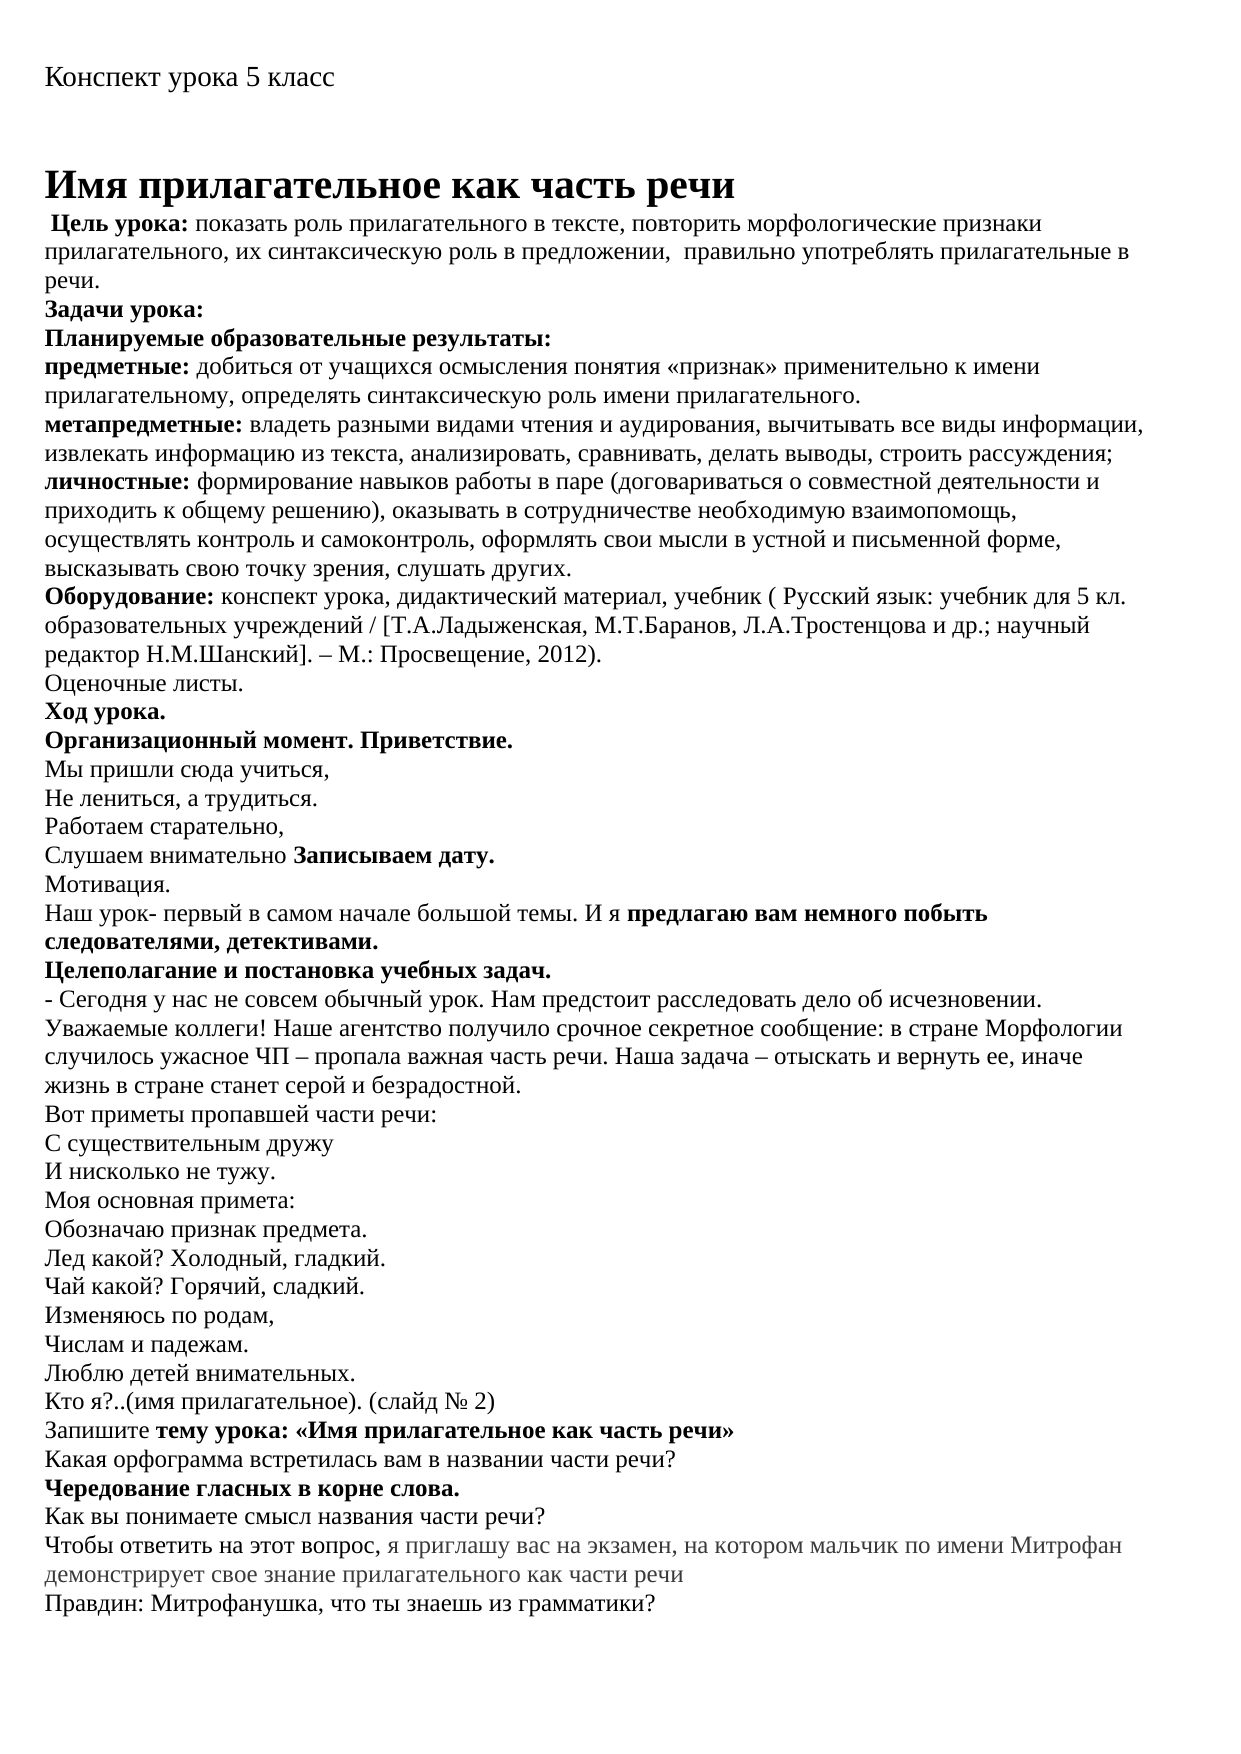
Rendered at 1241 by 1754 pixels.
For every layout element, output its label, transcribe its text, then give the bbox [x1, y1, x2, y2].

text С существительным дружу И нисколько не тужу. Моя основная примета: Обозначаю признак предмета. Лед какой? Холодный, гладкий. Чай какой? Горячий, сладкий. Изменяюсь по родам, Числам и падежам. Люблю детей внимательных. Кто я?..(имя прилагательное). (слайд № 2) [44, 1128, 1152, 1415]
text личностные: формирование навыков работы в паре (договариваться о совместной деятельности и приходить к общему решению), оказывать в сотрудничестве необходимую взаимопомощь, осуществлять контроль и самоконтроль, оформлять свои мысли в устной и письменной форме, высказывать свою точку зрения, слушать других. [44, 466, 1152, 581]
text Оборудование: конспект урока, дидактический материал, учебник ( Русский язык: учебник для 5 кл. образовательных учреждений / [Т.А.Ладыженская, М.Т.Баранов, Л.А.Тростенцова и др.; научный редактор Н.М.Шанский]. – М.: Просвещение, 2012). [44, 581, 1152, 668]
text Правдин: Митрофанушка, что ты знаешь из грамматики? [44, 1588, 1152, 1616]
text предметные: добиться от учащихся осмысления понятия «признак» применительно к имени прилагательному, определять синтаксическую роль имени прилагательного. [44, 351, 1152, 409]
text Организационный момент. Приветствие. [44, 725, 1152, 754]
text Чередование гласных в корне слова. [44, 1473, 1152, 1501]
text Какая орфограмма встретилась вам в названии части речи? [44, 1444, 1152, 1473]
text Вот приметы пропавшей части речи: [44, 1099, 1152, 1128]
text Задачи урока: [44, 294, 1152, 323]
text Ход урока. [44, 696, 1152, 725]
text - Сегодня у нас не совсем обычный урок. Нам предстоит расследовать дело об исчезновении. Уважаемые коллеги! Наше агентство получило срочное секретное сообщение: в стране Морфологии случилось ужасное ЧП – пропала важная часть речи. Наша задача – отыскать и вернуть ее, иначе жизнь в стране станет серой и безрадостной. [44, 984, 1152, 1099]
text Запишите тему урока: «Имя прилагательное как часть речи» [44, 1415, 1152, 1444]
text Целеполагание и постановка учебных задач. [44, 955, 1152, 984]
text Оценочные листы. [44, 668, 1152, 696]
text Мотивация. [44, 869, 1152, 898]
text Чтобы ответить на этот вопрос, я приглашу вас на экзамен, на котором мальчик по имени Митрофан демонстрирует свое знание прилагательного как части речи [44, 1530, 1152, 1588]
text Имя прилагательное как часть речи [44, 160, 1152, 208]
text метапредметные: владеть разными видами чтения и аудирования, вычитывать все виды информации, извлекать информацию из текста, анализировать, сравнивать, делать выводы, строить рассуждения; [44, 409, 1152, 466]
text Как вы понимаете смысл названия части речи? [44, 1501, 1152, 1530]
text Планируемые образовательные результаты: [44, 323, 1152, 351]
text Цель урока: показать роль прилагательного в тексте, повторить морфологические признаки прилагательного, их синтаксическую роль в предложении, правильно употреблять прилагательные в речи. [44, 208, 1152, 294]
text Наш урок- первый в самом начале большой темы. И я предлагаю вам немного побыть следователями, детективами. [44, 898, 1152, 955]
text Конспект урока 5 класс [44, 59, 1152, 93]
text Мы пришли сюда учиться, Не лениться, а трудиться. Работаем старательно, Слушаем внимательно Записываем дату. [44, 754, 1152, 869]
